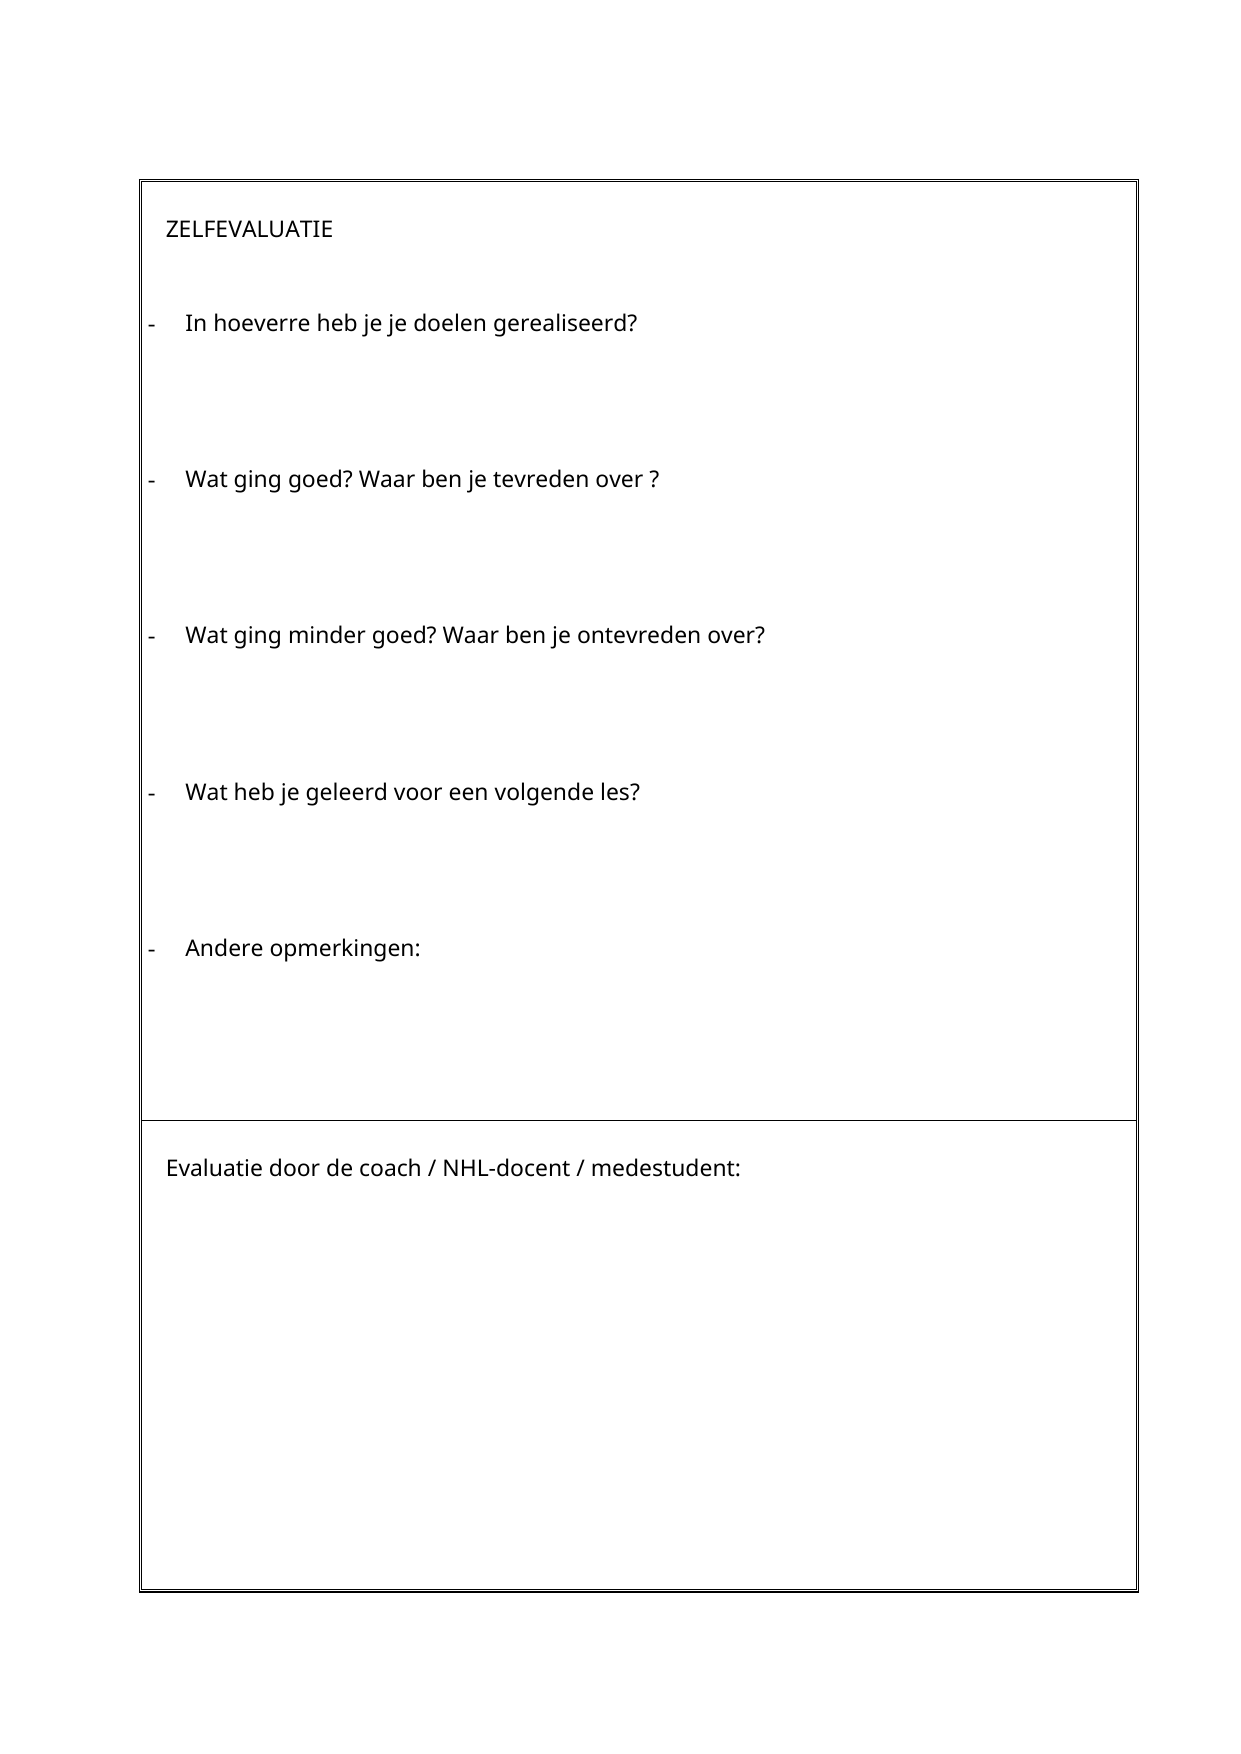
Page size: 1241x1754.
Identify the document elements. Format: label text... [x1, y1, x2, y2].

table_header ZELFEVALUATIE In hoeverre heb je je doelen gerealiseerd? Wat ging goed? Waar ben je tevreden over ? Wat ging minder goed? Waar ben je ontevreden over? Wat heb je geleerd voor een volgende les? Andere opmerkingen: [142, 182, 1136, 1119]
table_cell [142, 1121, 1136, 1589]
